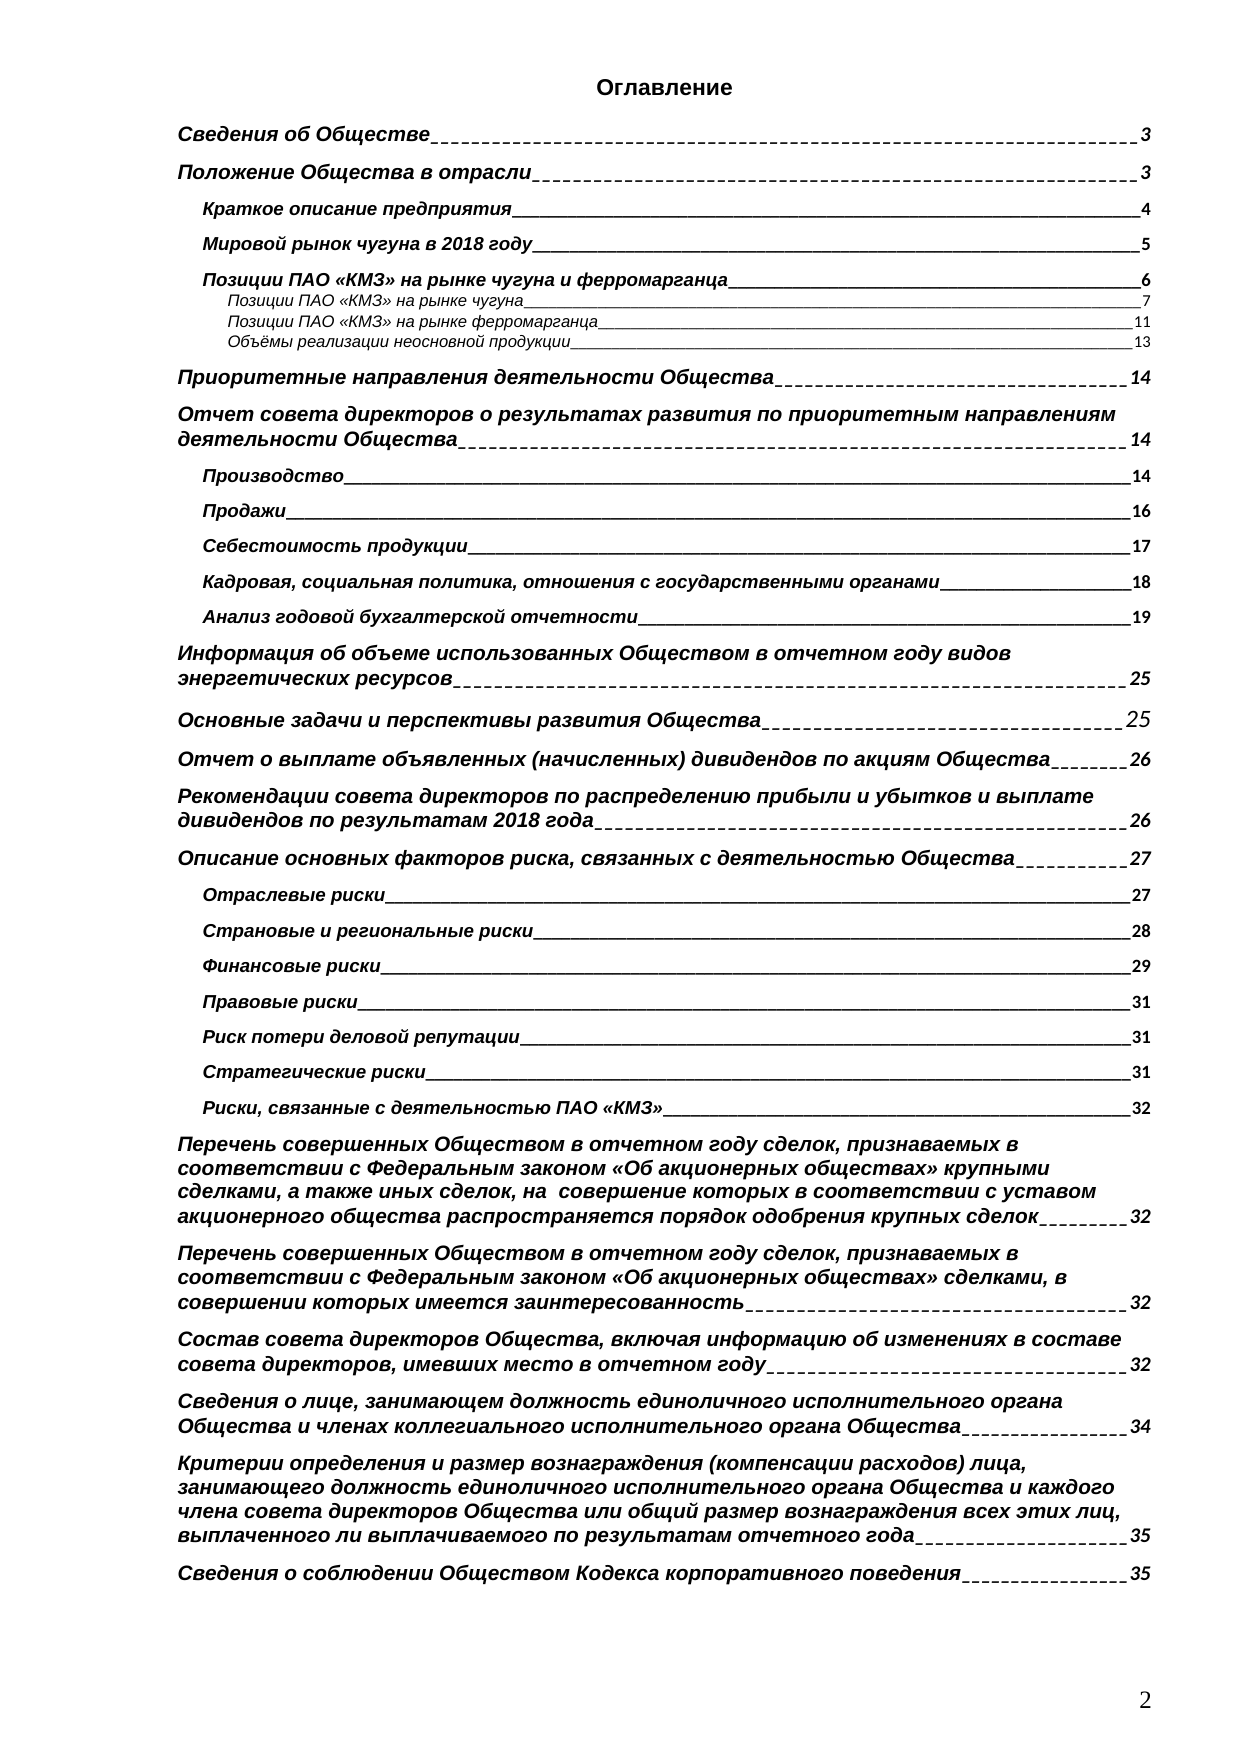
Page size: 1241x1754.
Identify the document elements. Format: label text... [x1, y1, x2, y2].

text Информация об объеме использованных Обществом в отчетном году видов энергетических ресурсов 25 [177, 641, 1152, 690]
text Приоритетные направления деятельности Общества 14 [177, 364, 1152, 389]
text Отчет о выплате объявленных (начисленных) дивидендов по акциям Общества 26 [177, 746, 1152, 771]
text Позиции ПАО «КМЗ» на рынке ферромарганца 11 [227, 311, 1152, 331]
text Финансовые риски 29 [202, 954, 1152, 977]
text Кадровая, социальная политика, отношения с государственными органами 18 [202, 570, 1152, 593]
text Отчет совета директоров о результатах развития по приоритетным направлениям деятельности Общества 14 [177, 402, 1152, 451]
text Основные задачи и перспективы развития Общества 25 [177, 703, 1152, 733]
text Перечень совершенных Обществом в отчетном году сделок, признаваемых в соответствии с Федеральным законом «Об акционерных обществах» крупными сделками, а также иных сделок, на совершение которых в соответствии с уставом акционерного общества распространяется порядок одобрения крупных сделок 32 [177, 1131, 1152, 1229]
text Продажи 16 [202, 499, 1152, 522]
text Объёмы реализации неосновной продукции 13 [227, 331, 1152, 352]
text Риски, связанные с деятельностью ПАО «КМЗ» 32 [202, 1096, 1152, 1119]
text Описание основных факторов риска, связанных с деятельностью Общества 27 [177, 846, 1152, 871]
text Себестоимость продукции 17 [202, 535, 1152, 558]
text Критерии определения и размер вознаграждения (компенсации расходов) лица, занимающего должность единоличного исполнительного органа Общества и каждого члена совета директоров Общества или общий размер вознаграждения всех этих лиц, выплаченного ли выплачиваемого по результатам отчетного года 35 [177, 1451, 1152, 1548]
text Позиции ПАО «КМЗ» на рынке чугуна и ферромарганца 6 [202, 268, 1152, 291]
text Оглавление [177, 74, 1152, 100]
text Рекомендации совета директоров по распределению прибыли и убытков и выплате дивидендов по результатам 2018 года 26 [177, 784, 1152, 833]
text Сведения о лице, занимающем должность единоличного исполнительного органа Общества и членах коллегиального исполнительного органа Общества 34 [177, 1389, 1152, 1438]
text Перечень совершенных Обществом в отчетном году сделок, признаваемых в соответствии с Федеральным законом «Об акционерных обществах» сделками, в совершении которых имеется заинтересованность 32 [177, 1241, 1152, 1314]
text Сведения о соблюдении Обществом Кодекса корпоративного поведения 35 [177, 1561, 1152, 1586]
text Отраслевые риски 27 [202, 883, 1152, 906]
text Состав совета директоров Общества, включая информацию об изменениях в составе совета директоров, имевших место в отчетном году 32 [177, 1327, 1152, 1376]
text Мировой рынок чугуна в 2018 году 5 [202, 232, 1152, 255]
text Положение Общества в отрасли 3 [177, 159, 1152, 184]
text Производство 14 [202, 464, 1152, 487]
text Краткое описание предприятия 4 [202, 197, 1152, 220]
text Стратегические риски 31 [202, 1061, 1152, 1083]
text Сведения об Обществе 3 [177, 121, 1152, 146]
text Правовые риски 31 [202, 990, 1152, 1013]
text Страновые и региональные риски 28 [202, 919, 1152, 942]
text Позиции ПАО «КМЗ» на рынке чугуна 7 [227, 291, 1152, 311]
text Риск потери деловой репутации 31 [202, 1025, 1152, 1048]
text Анализ годовой бухгалтерской отчетности 19 [202, 606, 1152, 628]
